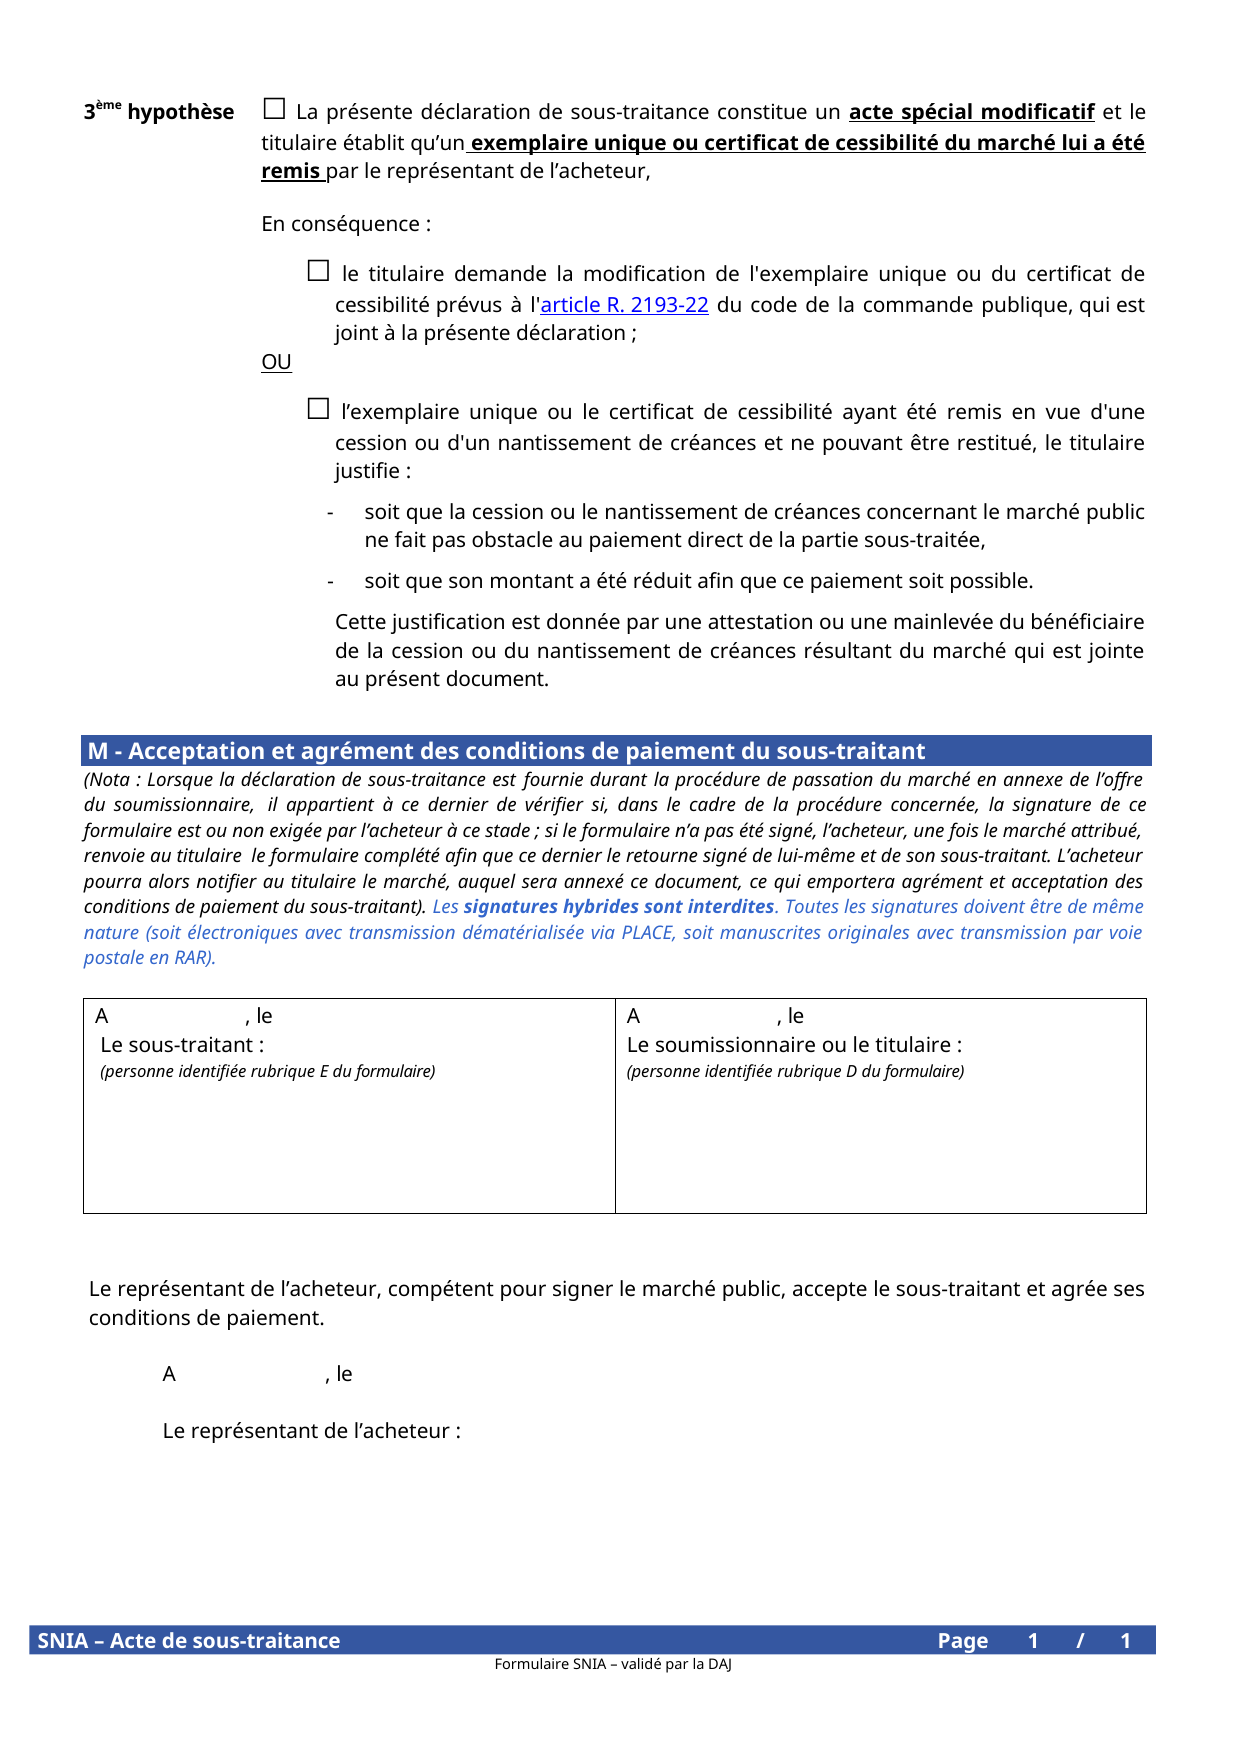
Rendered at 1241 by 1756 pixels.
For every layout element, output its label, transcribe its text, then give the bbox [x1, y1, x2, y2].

text A , le [162, 1359, 1146, 1388]
text Le représentant de l’acheteur : [162, 1416, 1146, 1445]
text 3ème hypothèse La présente déclaration de sous-traitance constitue un acte spécial modificatif et le titulaire établit qu’un exemplaire unique ou certificat de cessibilité du marché lui a été remis par le représentant de l’acheteur, [84, 88, 1146, 184]
text En conséquence : [261, 209, 1146, 238]
text (Nota : Lorsque la déclaration de sous-traitance est fournie durant la procédure de passation du marché en annexe de l’offre du soumissionnaire, il appartient à ce dernier de vérifier si, dans le cadre de la procédure concernée, la signature de ce formulaire est ou non exigée par l’acheteur à ce stade ; si le formulaire n’a pas été signé, l’acheteur, une fois le marché attribué, renvoie au titulaire le formulaire complété afin que ce dernier le retourne signé de lui-même et de son sous-traitant. L’acheteur pourra alors notifier au titulaire le marché, auquel sera annexé ce document, ce qui emportera agrément et acceptation des conditions de paiement du sous-traitant). Les signatures hybrides sont interdites. Toutes les signatures doivent être de même nature (soit électroniques avec transmission dématérialisée via PLACE, soit manuscrites originales avec transmission par voie postale en RAR). [84, 766, 1146, 970]
list soit que la cession ou le nantissement de créances concernant le marché public ne fait pas obstacle au paiement direct de la partie sous-traitée, [327, 497, 1146, 554]
text OU [261, 347, 1146, 376]
text l’exemplaire unique ou le certificat de cessibilité ayant été remis en vue d'une cession ou d'un nantissement de créances et ne pouvant être restitué, le titulaire justifie : [305, 388, 1146, 485]
table_header A , le Le sous-traitant : (personne identifiée rubrique E du formulaire) [84, 999, 615, 1213]
list soit que son montant a été réduit afin que ce paiement soit possible. [327, 566, 1146, 595]
text le titulaire demande la modification de l'exemplaire unique ou du certificat de cessibilité prévus à l'article R. 2193-22 du code de la commande publique, qui est joint à la présente déclaration ; [305, 250, 1146, 347]
text Cette justification est donnée par une attestation ou une mainlevée du bénéficiaire de la cession ou du nantissement de créances résultant du marché qui est jointe au présent document. [335, 607, 1146, 693]
table_header A , le Le soumissionnaire ou le titulaire : (personne identifiée rubrique D du formulaire) [616, 999, 1146, 1213]
text Le représentant de l’acheteur, compétent pour signer le marché public, accepte le sous-traitant et agrée ses conditions de paiement. [89, 1274, 1146, 1331]
